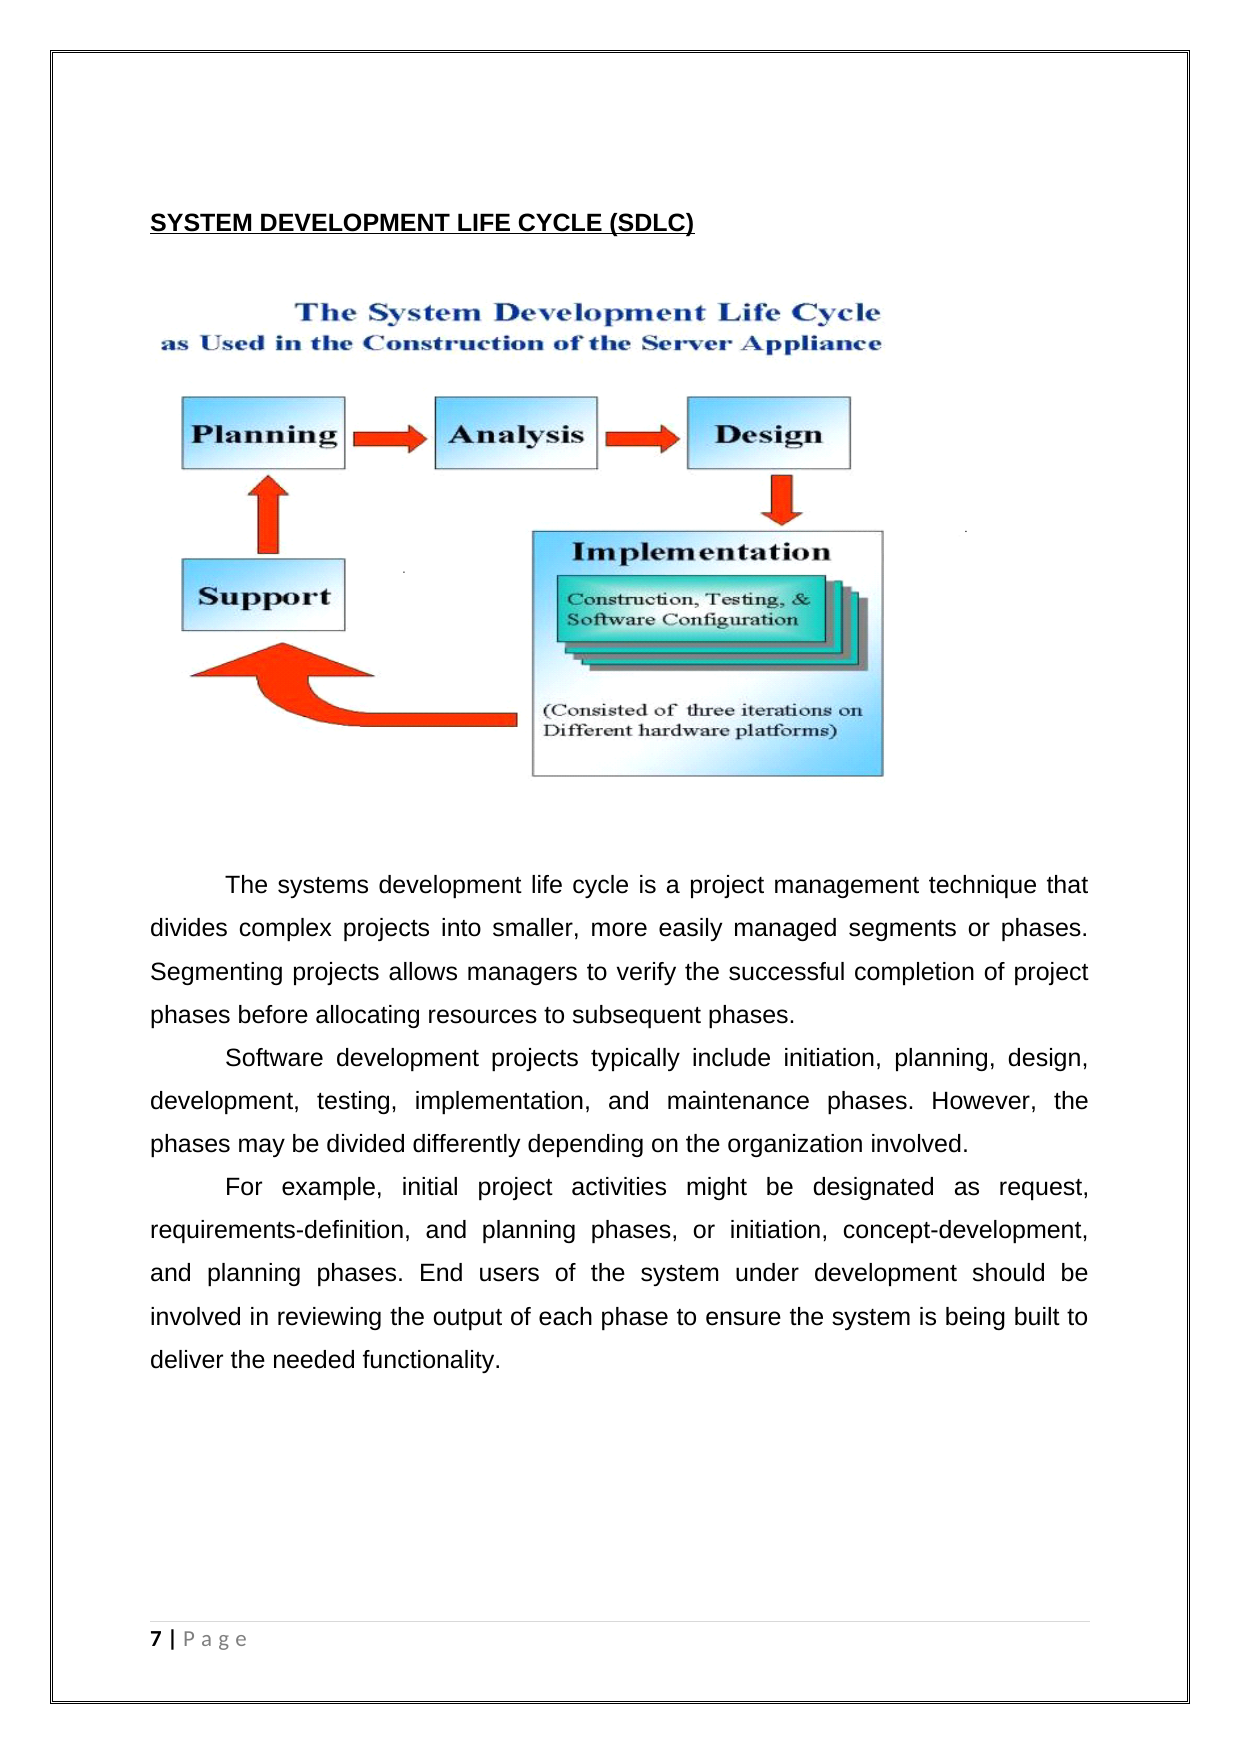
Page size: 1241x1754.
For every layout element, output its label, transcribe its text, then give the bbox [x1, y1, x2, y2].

text The systems development life cycle is a project management technique that divides complex projects into smaller, more easily managed segments or phases. Segmenting projects allows managers to verify the successful completion of project phases before allocating resources to subsequent phases. [150, 870, 1090, 1028]
text Software development projects typically include initiation, planning, design, development, testing, implementation, and maintenance phases. However, the phases may be divided differently depending on the organization involved. [150, 1043, 1090, 1158]
text SYSTEM DEVELOPMENT LIFE CYCLE (SDLC) [150, 207, 1090, 236]
text For example, initial project activities might be designated as request, requirements-definition, and planning phases, or initiation, concept-development, and planning phases. End users of the system under development should be involved in reviewing the output of each phase to ensure the system is being built to deliver the needed functionality. [150, 1172, 1090, 1373]
picture [150, 293, 1014, 792]
